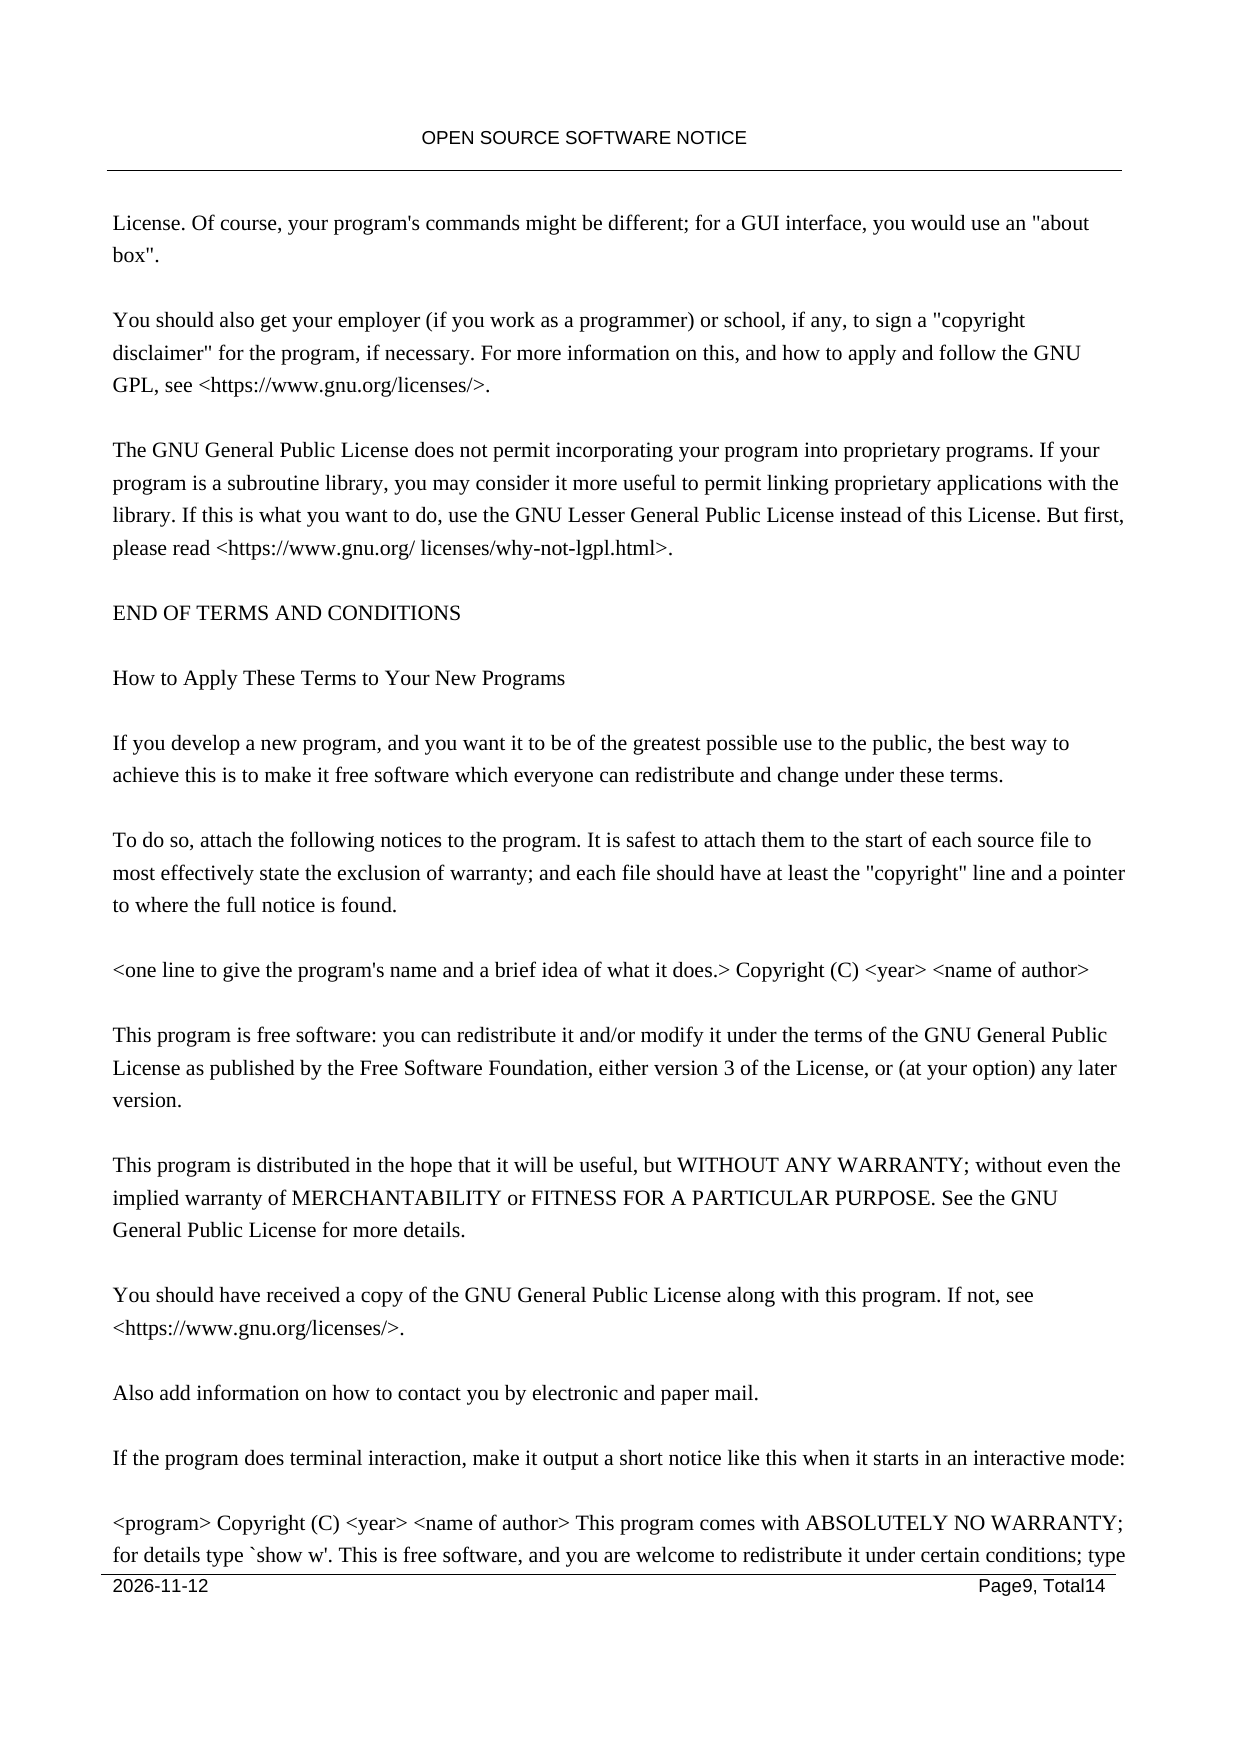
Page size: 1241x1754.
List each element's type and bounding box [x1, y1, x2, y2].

text [112, 206, 1128, 1571]
